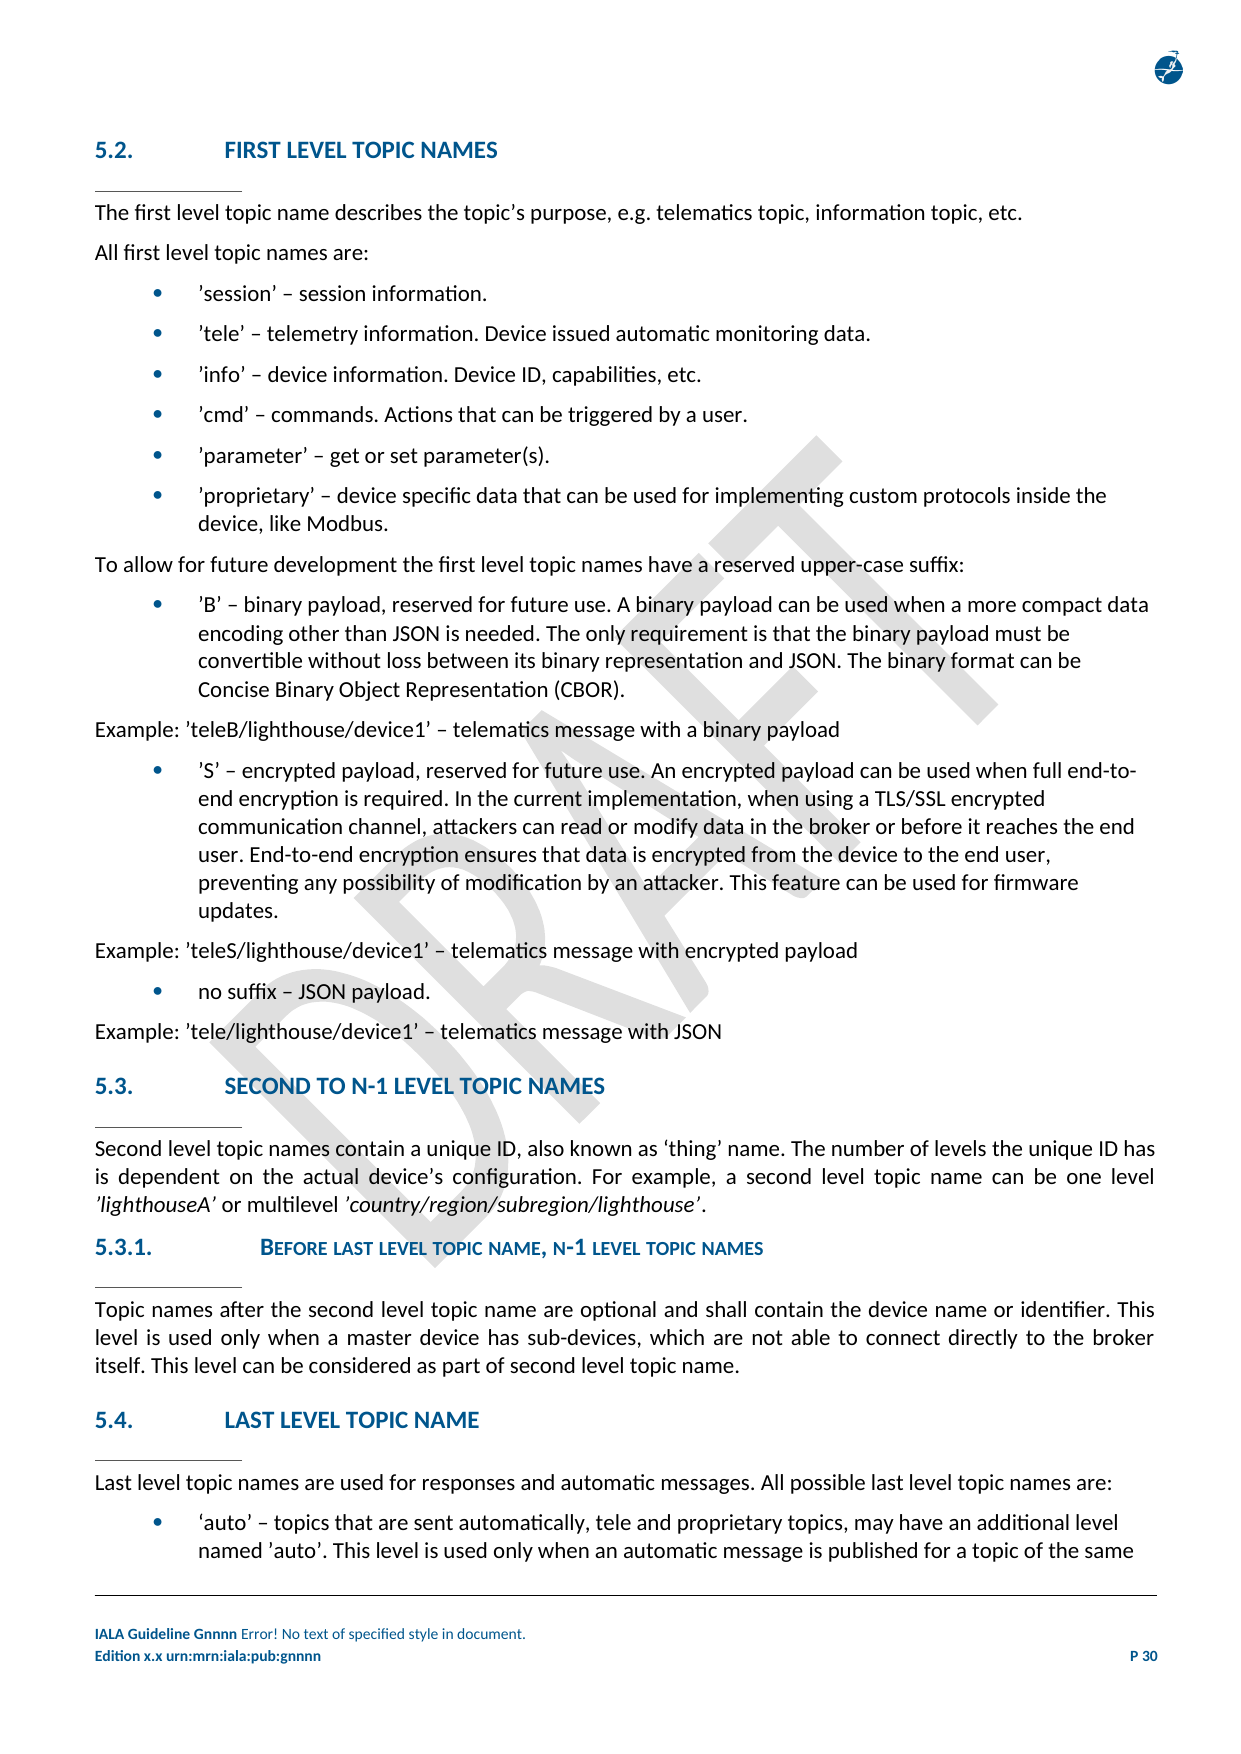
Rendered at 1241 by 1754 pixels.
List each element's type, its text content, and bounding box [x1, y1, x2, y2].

text All first level topic names are: [94, 238, 1157, 266]
text Example: ’tele/lighthouse/device1’ – telematics message with JSON [94, 1017, 1157, 1045]
text ’S’ – encrypted payload, reserved for future use. An encrypted payload can be used when full end-to-end encryption is required. In the current implementation, when using a TLS/SSL encrypted communication channel, attackers can read or modify data in the broker or before it reaches the end user. End-to-end encryption ensures that data is encrypted from the device to the end user, preventing any possibility of modification by an attacker. This feature can be used for firmware updates. [153, 756, 1157, 924]
text ’proprietary’ – device specific data that can be used for implementing custom protocols inside the device, like Modbus. [153, 482, 1157, 538]
text ’session’ – session information. [153, 279, 1157, 307]
picture [1123, 0, 1241, 119]
text Before last level topic name, n-1 level topic names [94, 1231, 1157, 1261]
text Topic names after the second level topic name are optional and shall contain the device name or identifier. This level is used only when a master device has sub-devices, which are not able to connect directly to the broker itself. This level can be considered as part of second level topic name. [94, 1295, 1157, 1379]
text ’cmd’ – commands. Actions that can be triggered by a user. [153, 401, 1157, 428]
text Example: ’teleB/lighthouse/device1’ – telematics message with a binary payload [94, 715, 1157, 743]
text Example: ’teleS/lighthouse/device1’ – telematics message with encrypted payload [94, 936, 1157, 964]
text no suffix – JSON payload. [153, 977, 1157, 1005]
text Second to n-1 level topic names [94, 1070, 1157, 1101]
text Last level topic names are used for responses and automatic messages. All possible last level topic names are: [94, 1468, 1157, 1496]
text First level topic names [94, 134, 1157, 164]
text The first level topic name describes the topic’s purpose, e.g. telematics topic, information topic, etc. [94, 198, 1157, 226]
text To allow for future development the first level topic names have a reserved upper-case suffix: [94, 550, 1157, 578]
text Last level topic name [94, 1404, 1157, 1434]
text ’parameter’ – get or set parameter(s). [153, 441, 1157, 469]
text ’tele’ – telemetry information. Device issued automatic monitoring data. [153, 319, 1157, 347]
text ’info’ – device information. Device ID, capabilities, etc. [153, 360, 1157, 388]
text ’B’ – binary payload, reserved for future use. A binary payload can be used when a more compact data encoding other than JSON is needed. The only requirement is that the binary payload must be convertible without loss between its binary representation and JSON. The binary format can be Concise Binary Object Representation (CBOR). [153, 591, 1157, 703]
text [153, 1508, 1157, 1564]
text Second level topic names contain a unique ID, also known as ‘thing’ name. The number of levels the unique ID has is dependent on the actual device’s configuration. For example, a second level topic name can be one level ’lighthouseA’ or multilevel ’country/region/subregion/lighthouse’. [94, 1134, 1157, 1218]
